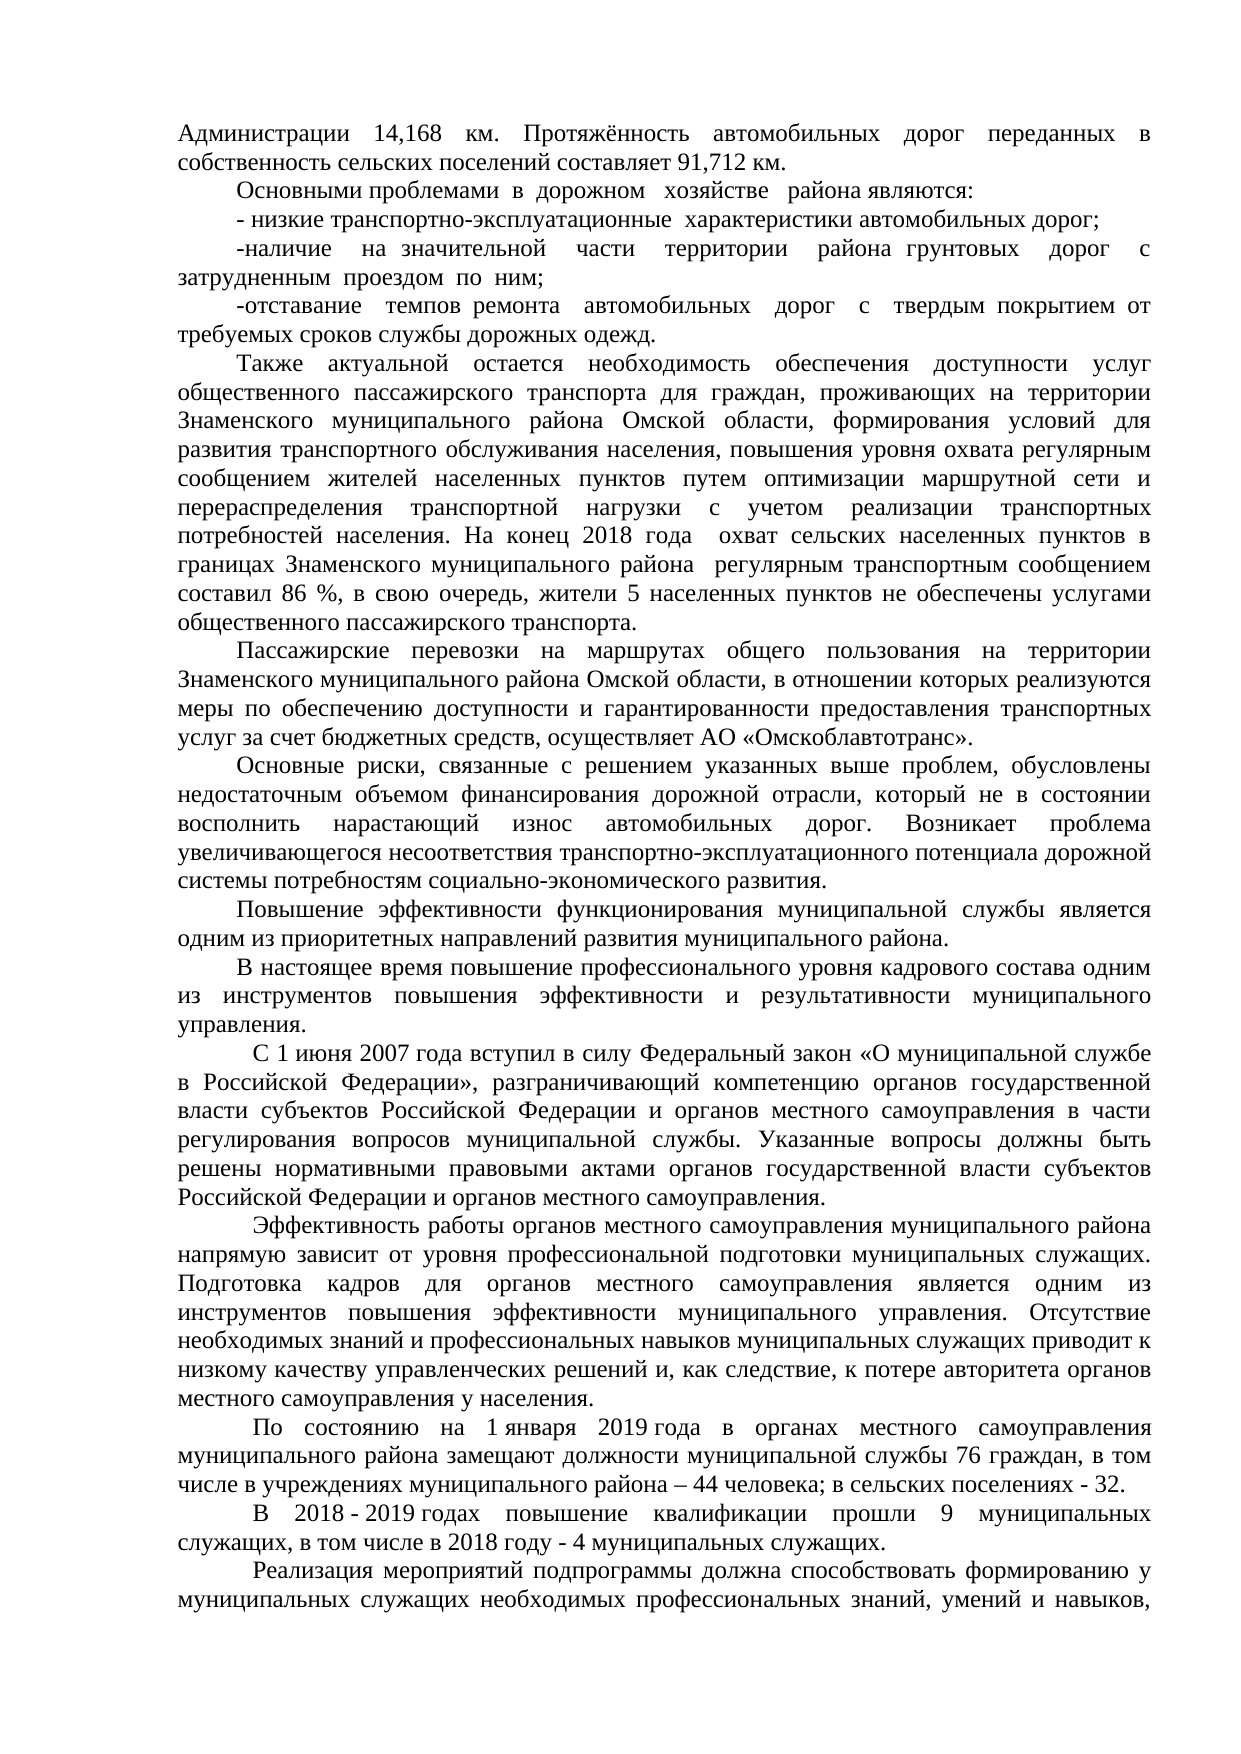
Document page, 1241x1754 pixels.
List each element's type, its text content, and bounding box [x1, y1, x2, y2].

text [177, 1556, 1152, 1613]
text Основными проблемами в дорожном хозяйстве района являются: [177, 176, 1152, 204]
text Повышение эффективности функционирования муниципальной службы является одним из приоритетных направлений развития муниципального района. [177, 894, 1152, 952]
text Также актуальной остается необходимость обеспечения доступности услуг общественного пассажирского транспорта для граждан, проживающих на территории Знаменского муниципального района Омской области, формирования условий для развития транспортного обслуживания населения, повышения уровня охвата регулярным сообщением жителей населенных пунктов путем оптимизации маршрутной сети и перераспределения транспортной нагрузки с учетом реализации транспортных потребностей населения. На конец 2018 года охват сельских населенных пунктов в границах Знаменского муниципального района регулярным транспортным сообщением составил 86 %, в свою очередь, жители 5 населенных пунктов не обеспечены услугами общественного пассажирского транспорта. [177, 348, 1152, 636]
text Пассажирские перевозки на маршрутах общего пользования на территории Знаменского муниципального района Омской области, в отношении которых реализуются меры по обеспечению доступности и гарантированности предоставления транспортных услуг за счет бюджетных средств, осуществляет АО «Омскоблавтотранс». [177, 636, 1152, 751]
text В 2018 - 2019 годах повышение квалификации прошли 9 муниципальных служащих, в том числе в 2018 году - 4 муниципальных служащих. [177, 1498, 1152, 1556]
text -отставание темпов ремонта автомобильных дорог с твердым покрытием от требуемых сроков службы дорожных одежд. [177, 291, 1152, 348]
text Основные риски, связанные с решением указанных выше проблем, обусловлены недостаточным объемом финансирования дорожной отрасли, который не в состоянии восполнить нарастающий износ автомобильных дорог. Возникает проблема увеличивающегося несоответствия транспортно-эксплуатационного потенциала дорожной системы потребностям социально-экономического развития. [177, 751, 1152, 894]
text С 1 июня 2007 года вступил в силу Федеральный закон «О муниципальной службе в Российской Федерации», разграничивающий компетенцию органов государственной власти субъектов Российской Федерации и органов местного самоуправления в части регулирования вопросов муниципальной службы. Указанные вопросы должны быть решены нормативными правовыми актами органов государственной власти субъектов Российской Федерации и органов местного самоуправления. [177, 1038, 1152, 1211]
text По состоянию на 1 января 2019 года в органах местного самоуправления муниципального района замещают должности муниципальной службы 76 граждан, в том числе в учреждениях муниципального района – 44 человека; в сельских поселениях - 32. [177, 1412, 1152, 1498]
text Эффективность работы органов местного самоуправления муниципального района напрямую зависит от уровня профессиональной подготовки муниципальных служащих. Подготовка кадров для органов местного самоуправления является одним из инструментов повышения эффективности муниципального управления. Отсутствие необходимых знаний и профессиональных навыков муниципальных служащих приводит к низкому качеству управленческих решений и, как следствие, к потере авторитета органов местного самоуправления у населения. [177, 1211, 1152, 1412]
text В настоящее время повышение профессионального уровня кадрового состава одним из инструментов повышения эффективности и результативности муниципального управления. [177, 952, 1152, 1038]
text - низкие транспортно-эксплуатационные характеристики автомобильных дорог; [177, 204, 1152, 233]
text -наличие на значительной части территории района грунтовых дорог с затрудненным проездом по ним; [177, 233, 1152, 291]
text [177, 118, 1152, 176]
